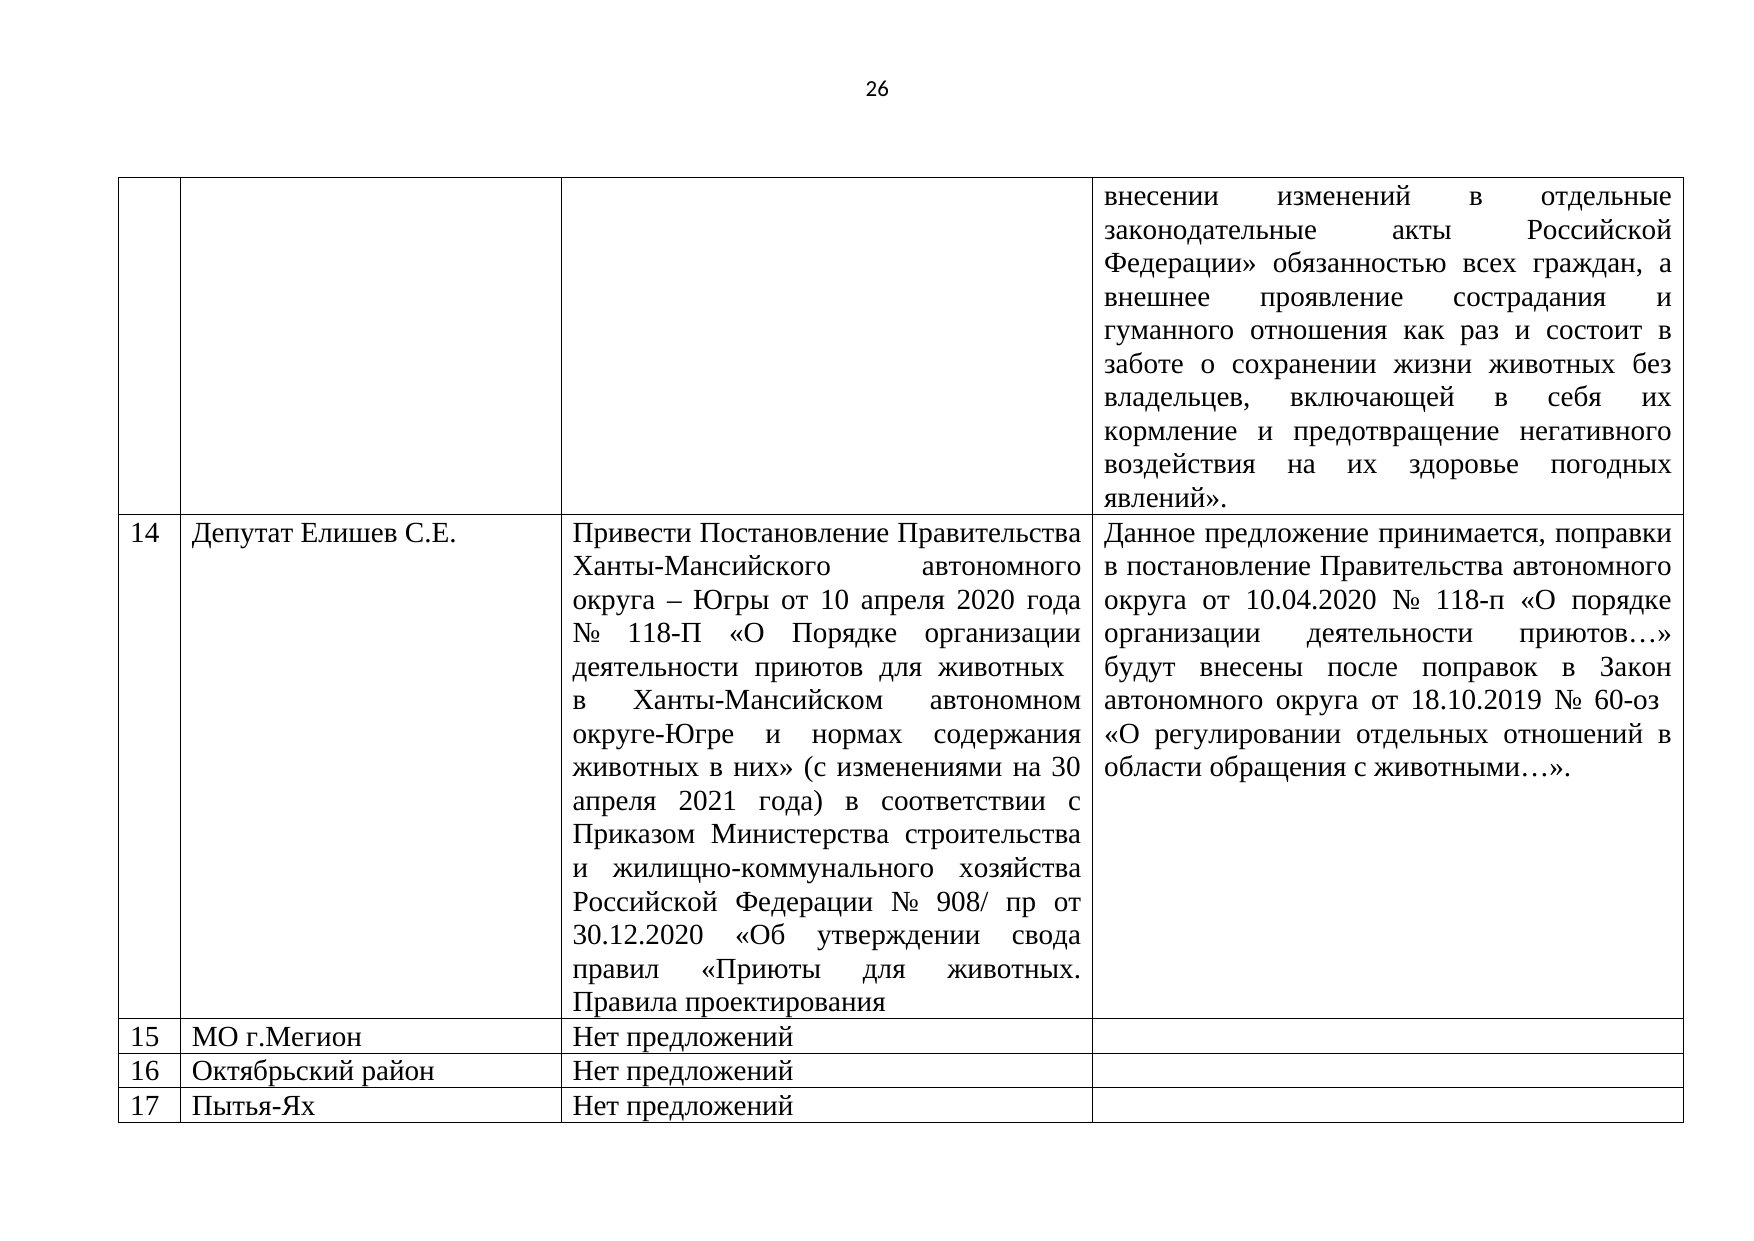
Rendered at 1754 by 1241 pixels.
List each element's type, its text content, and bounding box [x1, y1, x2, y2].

table_cell Привести Постановление Правительства Ханты-Мансийского автономного округа – Югры от 10 апреля 2020 года № 118-П «О Порядке организации деятельности приютов для животных в Ханты-Мансийском автономном округе-Югре и нормах содержания животных в них» (с изменениями на 30 апреля 2021 года) в соответствии с Приказом Министерства строительства и жилищно-коммунального хозяйства Российской Федерации № 908/ пр от 30.12.2020 «Об утверждении свода правил «Приюты для животных. Правила проектирования [562, 515, 1092, 1018]
table_cell Пытья-Ях [181, 1088, 561, 1122]
table_cell 14 [119, 515, 180, 1018]
table_cell Нет предложений [562, 1088, 1092, 1122]
table_cell 15 [119, 1019, 180, 1052]
table_cell Данное предложение принимается, поправки в постановление Правительства автономного округа от 10.04.2020 № 118-п «О порядке организации деятельности приютов…» будут внесены после поправок в Закон автономного округа от 18.10.2019 № 60-оз «О регулировании отдельных отношений в области обращения с животными…». [1093, 515, 1683, 1018]
table_cell Нет предложений [562, 1019, 1092, 1052]
table_cell 16 [119, 1054, 180, 1087]
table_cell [1093, 178, 1683, 514]
table_cell Депутат Елишев С.Е. [181, 515, 561, 1018]
table_cell 17 [119, 1088, 180, 1122]
table_cell [1093, 1088, 1683, 1122]
table_cell МО г.Мегион [181, 1019, 561, 1052]
table_cell Нет предложений [562, 1054, 1092, 1087]
table_cell [1093, 1054, 1683, 1087]
table_cell [1093, 1019, 1683, 1052]
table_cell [562, 178, 1092, 514]
table_cell Октябрьский район [181, 1054, 561, 1087]
